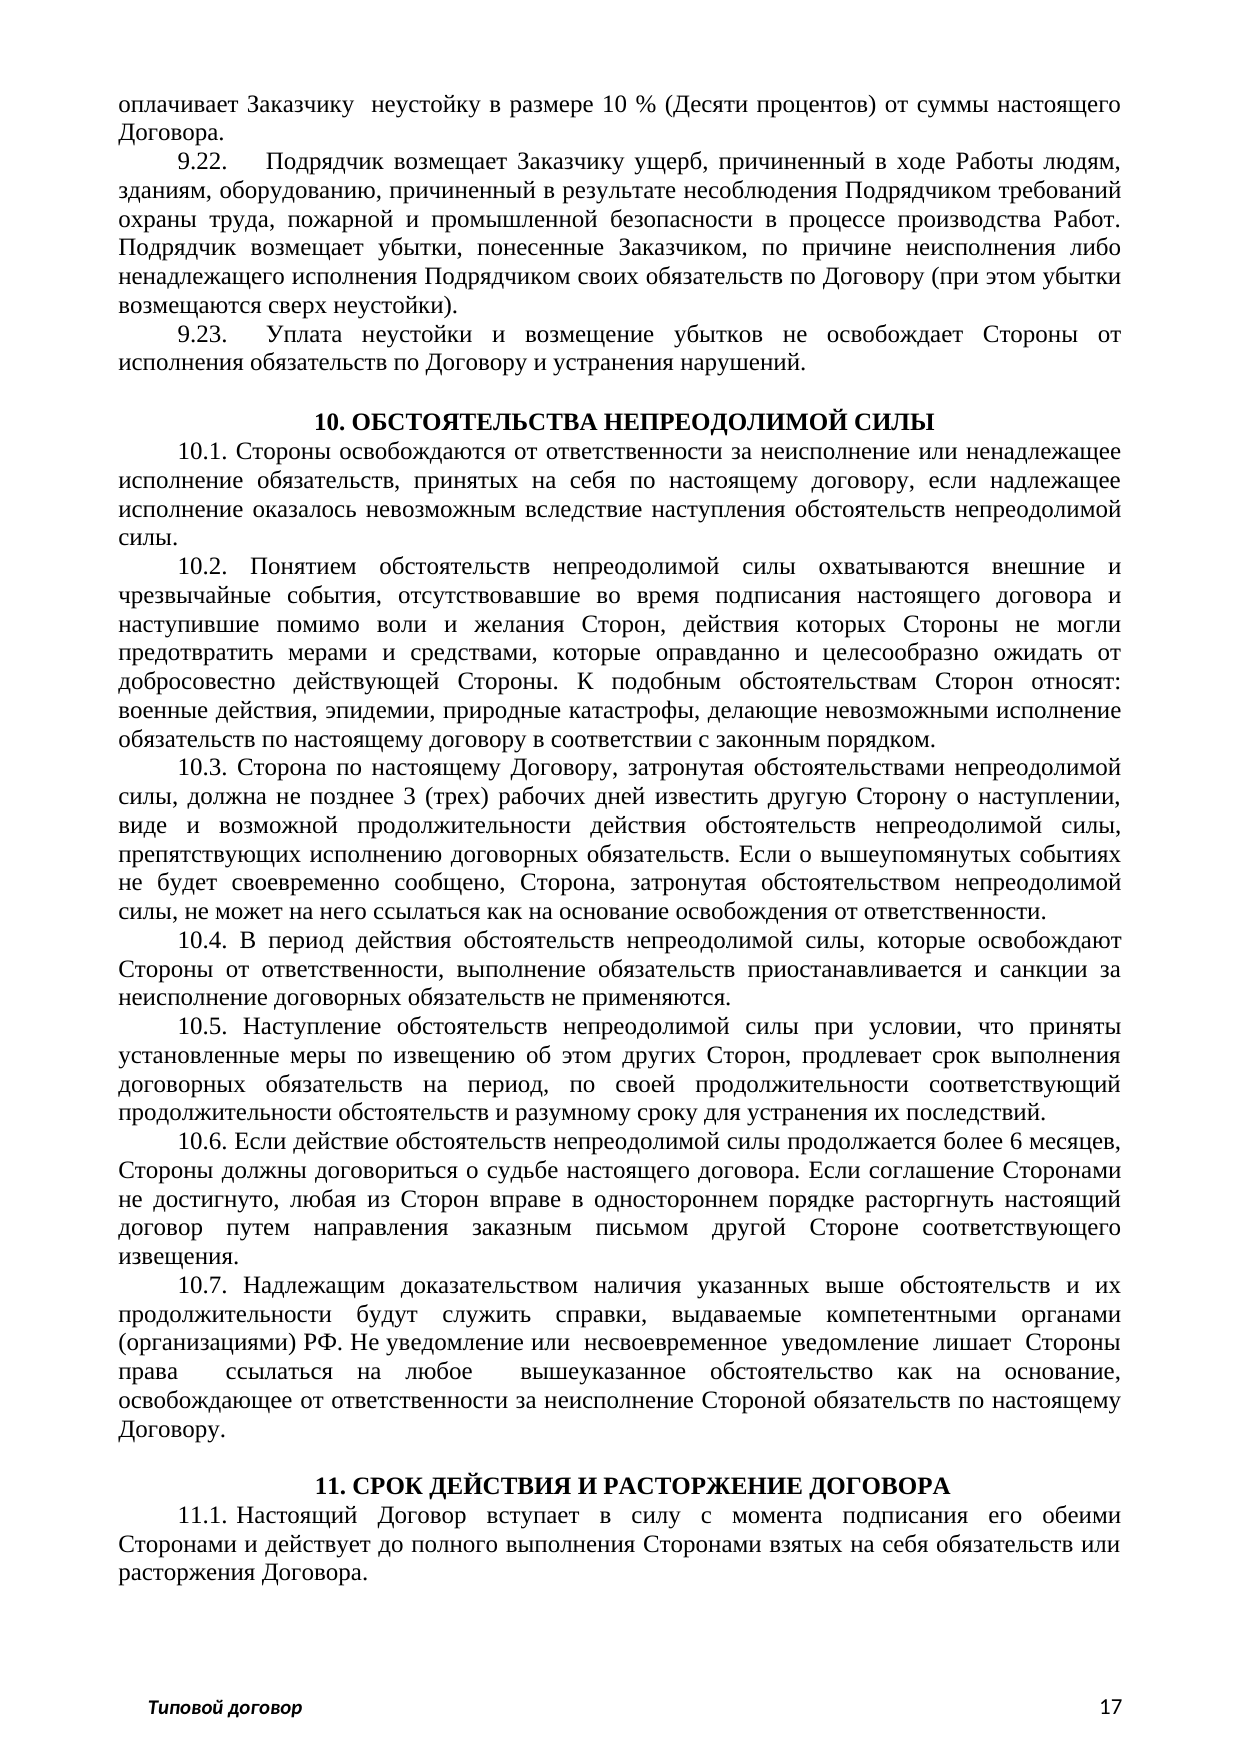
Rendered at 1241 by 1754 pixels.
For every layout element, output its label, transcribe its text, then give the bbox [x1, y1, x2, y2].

text 10.6. Если действие обстоятельств непреодолимой силы продолжается более 6 месяцев, Стороны должны договориться о судьбе настоящего договора. Если соглашение Сторонами не достигнуто, любая из Сторон вправе в одностороннем порядке расторгнуть настоящий договор путем направления заказным письмом другой Стороне соответствующего извещения. [118, 1126, 1122, 1270]
list Подрядчик возмещает Заказчику ущерб, причиненный в ходе Работы людям, зданиям, оборудованию, причиненный в результате несоблюдения Подрядчиком требований охраны труда, пожарной и промышленной безопасности в процессе производства Работ. Подрядчик возмещает убытки, понесенные Заказчиком, по причине неисполнения либо ненадлежащего исполнения Подрядчиком своих обязательств по Договору (при этом убытки возмещаются сверх неустойки). [118, 146, 1122, 319]
text 10.7. Надлежащим доказательством наличия указанных выше обстоятельств и их продолжительности будут служить справки, выдаваемые компетентными органами (организациями) РФ. Не уведомление или несвоевременное уведомление лишает Стороны права ссылаться на любое вышеуказанное обстоятельство как на основание, освобождающее от ответственности за неисполнение Стороной обязательств по настоящему Договору. [118, 1270, 1122, 1442]
text 10. ОБСТОЯТЕЛЬСТВА НЕПРЕОДОЛИМОЙ СИЛЫ [126, 407, 1122, 436]
text 10.3. Сторона по настоящему Договору, затронутая обстоятельствами непреодолимой силы, должна не позднее 3 (трех) рабочих дней известить другую Сторону о наступлении, виде и возможной продолжительности действия обстоятельств непреодолимой силы, препятствующих исполнению договорных обязательств. Если о вышеупомянутых событиях не будет своевременно сообщено, Сторона, затронутая обстоятельством непреодолимой силы, не может на него ссылаться как на основание освобождения от ответственности. [118, 752, 1122, 925]
text 10.5. Наступление обстоятельств непреодолимой силы при условии, что приняты установленные меры по извещению об этом других Сторон, продлевает срок выполнения договорных обязательств на период, по своей продолжительности соответствующий продолжительности обстоятельств и разумному сроку для устранения их последствий. [118, 1011, 1122, 1126]
text 10.4. В период действия обстоятельств непреодолимой силы, которые освобождают Стороны от ответственности, выполнение обязательств приостанавливается и санкции за неисполнение договорных обязательств не применяются. [118, 925, 1122, 1011]
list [118, 89, 1122, 146]
text 10.1. Стороны освобождаются от ответственности за неисполнение или ненадлежащее исполнение обязательств, принятых на себя по настоящему договору, если надлежащее исполнение оказалось невозможным вследствие наступления обстоятельств непреодолимой силы. [118, 436, 1122, 551]
text 10.2. Понятием обстоятельств непреодолимой силы охватываются внешние и чрезвычайные события, отсутствовавшие во время подписания настоящего договора и наступившие помимо воли и желания Сторон, действия которых Стороны не могли предотвратить мерами и средствами, которые оправданно и целесообразно ожидать от добросовестно действующей Стороны. К подобным обстоятельствам Сторон относят: военные действия, эпидемии, природные катастрофы, делающие невозможными исполнение обязательств по настоящему договору в соответствии с законным порядком. [118, 551, 1122, 752]
list Уплата неустойки и возмещение убытков не освобождает Стороны от исполнения обязательств по Договору и устранения нарушений. [118, 319, 1122, 376]
list Настоящий Договор вступает в силу с момента подписания его обеими Сторонами и действует до полного выполнения Сторонами взятых на себя обязательств или расторжения Договора. [118, 1500, 1122, 1586]
text 11. СРОК ДЕЙСТВИЯ И РАСТОРЖЕНИЕ ДОГОВОРА [143, 1471, 1122, 1500]
